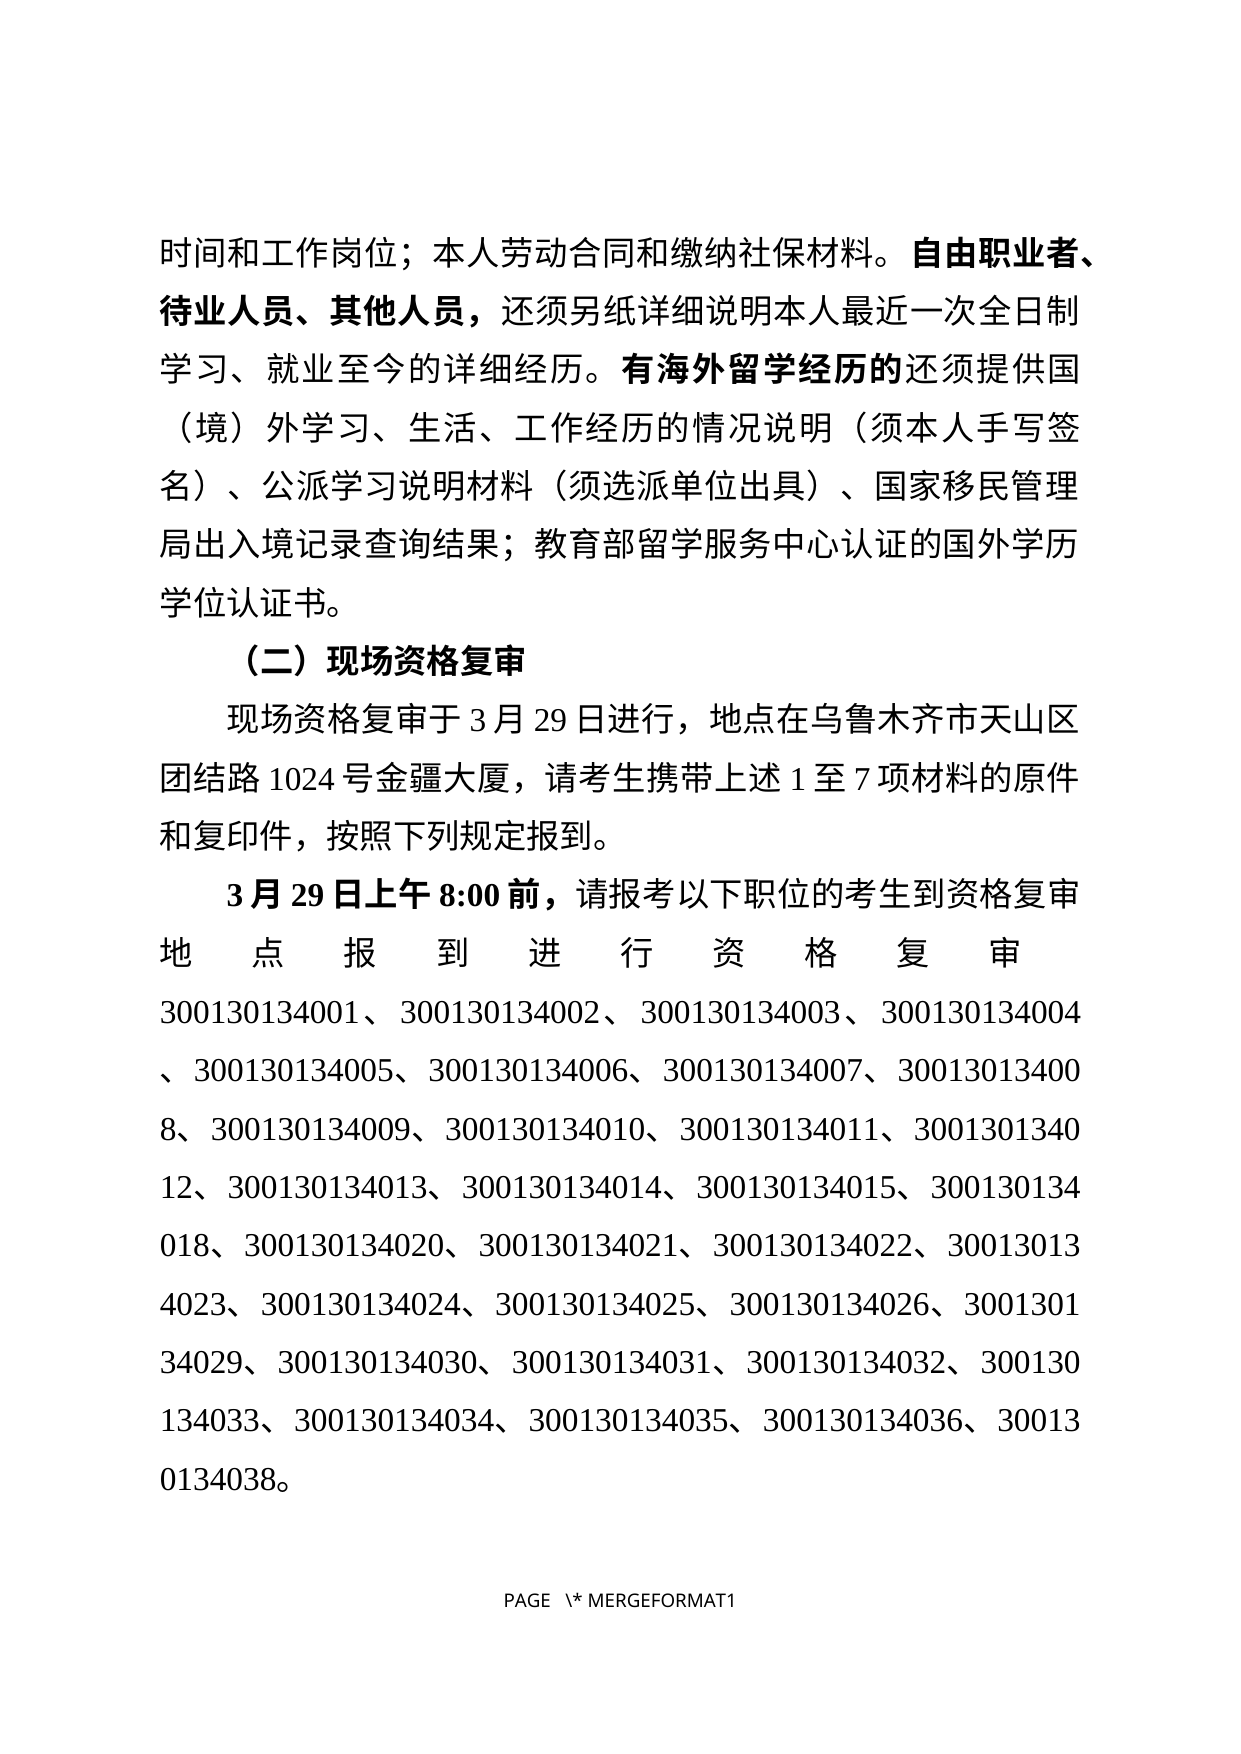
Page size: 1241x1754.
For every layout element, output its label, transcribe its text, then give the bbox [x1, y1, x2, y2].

text 现场资格复审于3月29日进行，地点在乌鲁木齐市天山区团结路1024号金疆大厦，请考生携带上述1至7项材料的原件和复印件，按照下列规定报到。 [159, 685, 1081, 860]
text （二）现场资格复审 [159, 627, 1081, 685]
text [159, 218, 1081, 627]
text 3月29日上午8:00前，请报考以下职位的考生到资格复审地点报到进行资格复审。300130134001、300130134002、300130134003、300130134004、300130134005、300130134006、300130134007、300130134008、300130134009、300130134010、300130134011、300130134012、300130134013、300130134014、300130134015、300130134018、300130134020、300130134021、300130134022、300130134023、300130134024、300130134025、300130134026、300130134029、300130134030、300130134031、300130134032、300130134033、300130134034、300130134035、300130134036、300130134038。 [159, 860, 1081, 1502]
